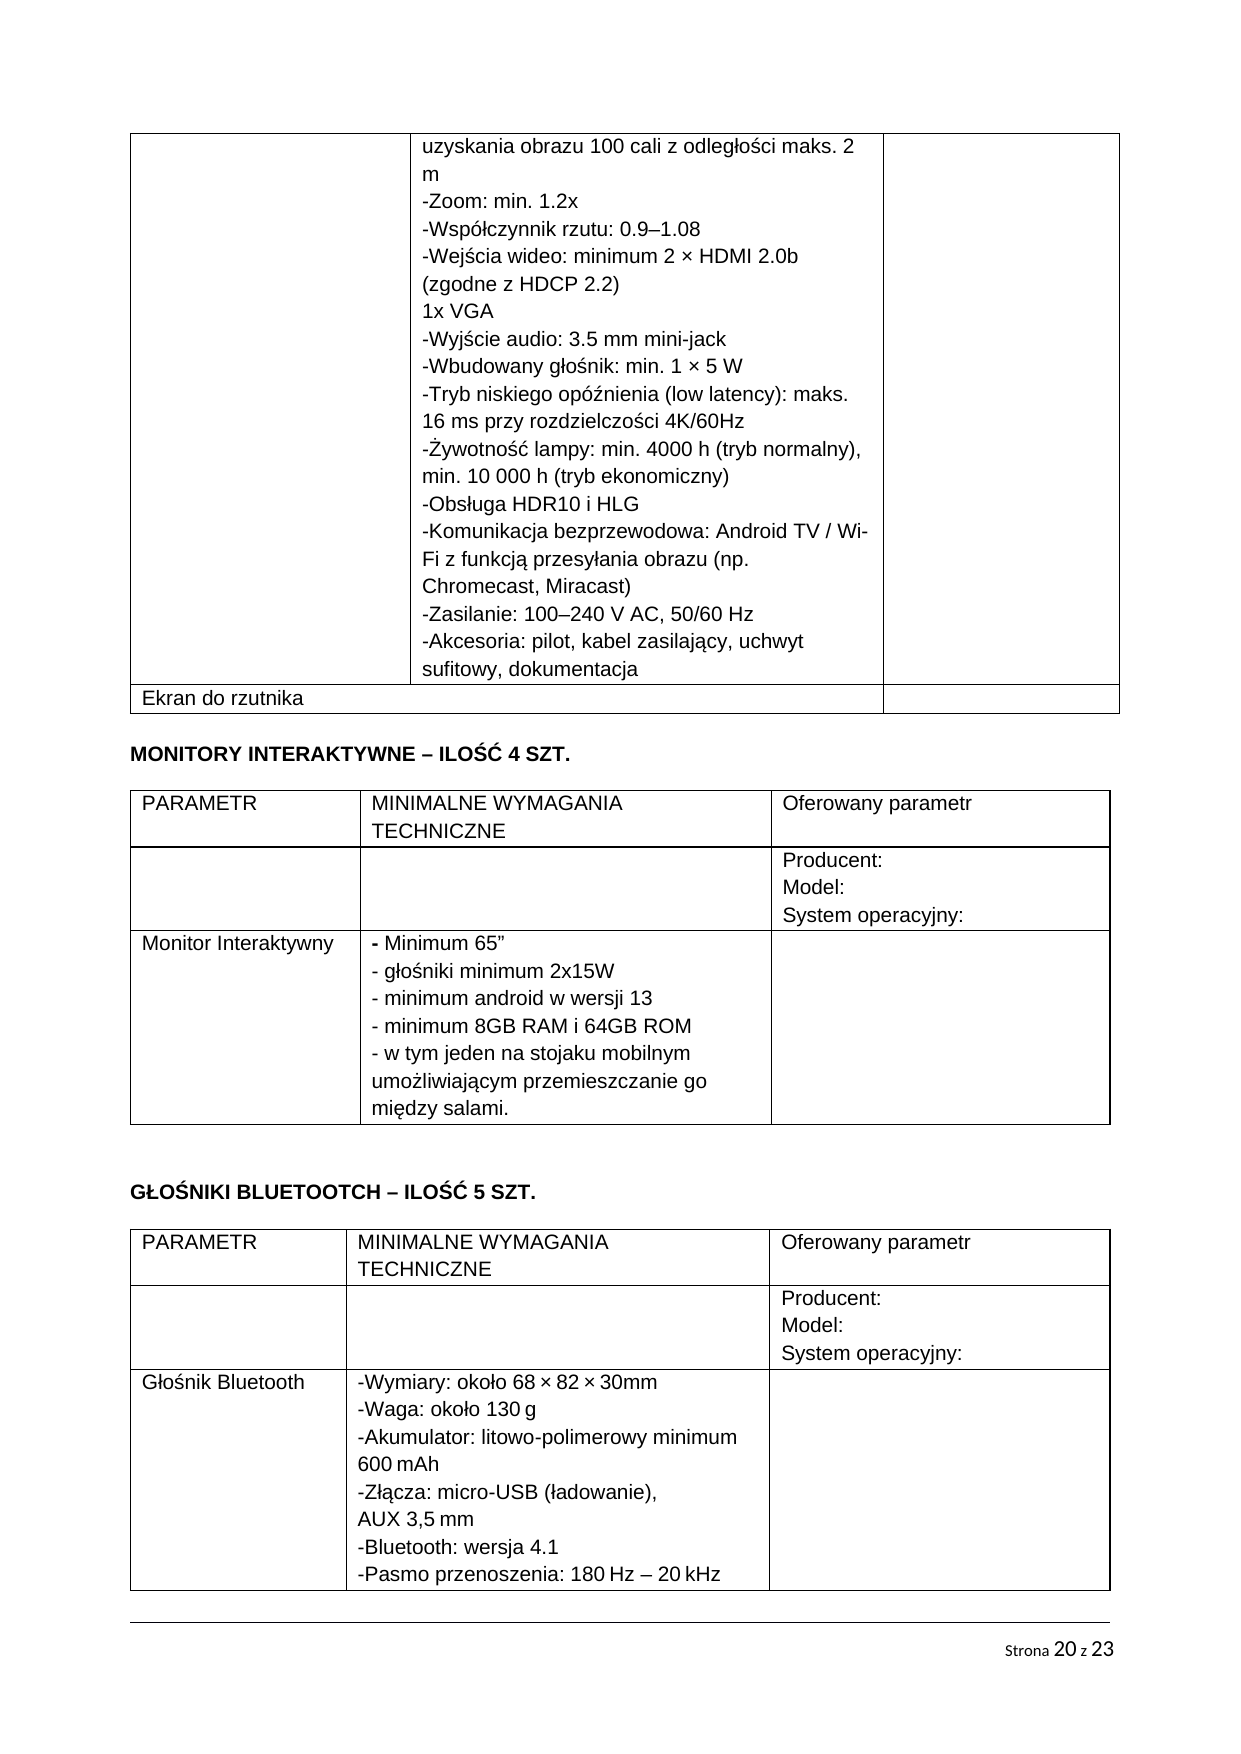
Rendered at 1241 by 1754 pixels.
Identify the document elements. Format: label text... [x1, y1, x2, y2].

table_cell -Wymiary: około 68 × 82 × 30mm -Waga: około 130 g -Akumulator: litowo-polimerowy minimum 600 mAh -Złącza: micro-USB (ładowanie), AUX 3,5 mm -Bluetooth: wersja 4.1 -Pasmo przenoszenia: 180 Hz – 20 kHz [347, 1370, 769, 1590]
table_header MINIMALNE WYMAGANIA TECHNICZNE [347, 1230, 769, 1285]
table_cell Głośnik Bluetooth [131, 1370, 346, 1590]
table_header MINIMALNE WYMAGANIA TECHNICZNE [361, 791, 771, 846]
text MONITORY INTERAKTYWNE – ILOŚĆ 4 SZT. [130, 742, 1110, 766]
table_cell [884, 134, 1119, 684]
text GŁOŚNIKI BLUETOOTCH – ILOŚĆ 5 SZT. [130, 1180, 1110, 1204]
table_cell Producent: Model: System operacyjny: [772, 848, 1109, 930]
table_cell Monitor Interaktywny [131, 931, 360, 1124]
table_header PARAMETR [131, 791, 360, 846]
table_header Oferowany parametr [772, 791, 1109, 846]
table_cell [131, 848, 360, 930]
table_cell [131, 1286, 346, 1369]
table_header Oferowany parametr [770, 1230, 1109, 1285]
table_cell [411, 134, 883, 684]
table_cell Producent: Model: System operacyjny: [770, 1286, 1109, 1369]
table_cell [347, 1286, 769, 1369]
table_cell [131, 134, 410, 684]
table_cell Ekran do rzutnika [131, 685, 883, 713]
table_cell [884, 685, 1119, 713]
table_cell [770, 1370, 1109, 1590]
table_header PARAMETR [131, 1230, 346, 1285]
table_cell [361, 848, 771, 930]
table_cell - Minimum 65” - głośniki minimum 2x15W - minimum android w wersji 13 - minimum 8GB RAM i 64GB ROM - w tym jeden na stojaku mobilnym umożliwiającym przemieszczanie go między salami. [361, 931, 771, 1124]
table_cell [772, 931, 1109, 1124]
